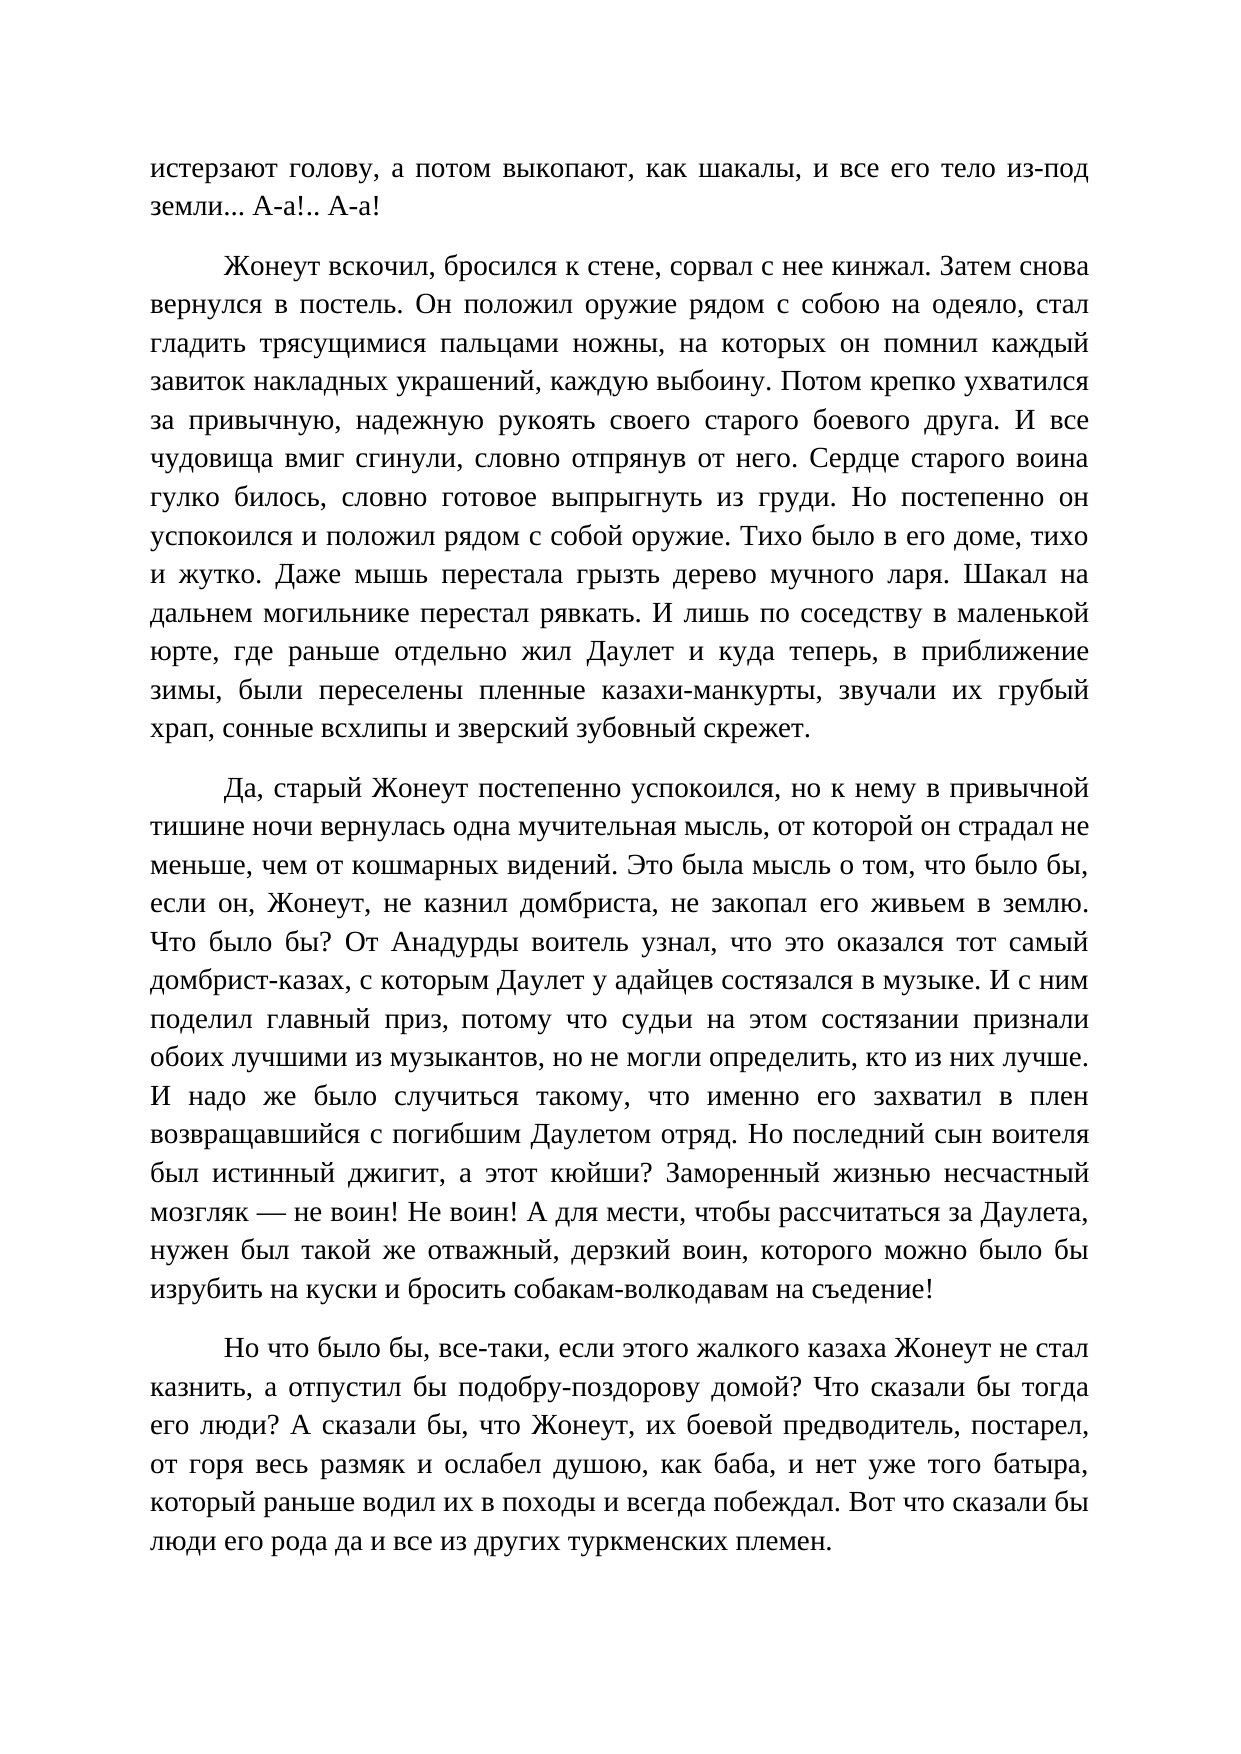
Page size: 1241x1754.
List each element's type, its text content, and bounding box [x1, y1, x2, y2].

text Жонеут вскочил, бросился к стене, сорвал с нее кинжал. Затем снова вернулся в постель. Он положил оружие рядом с собою на одеяло, стал гладить трясущимися пальцами ножны, на которых он помнил каждый завиток накладных украшений, каждую выбоину. Потом крепко ухватился за привычную, надежную рукоять своего старого боевого друга. И все чудовища вмиг сгинули, словно отпрянув от него. Сердце старого воина гулко билось, словно готовое выпрыгнуть из груди. Но постепенно он успокоился и положил рядом с собой оружие. Тихо было в его доме, тихо и жутко. Даже мышь перестала грызть дерево мучного ларя. Шакал на дальнем могильнике перестал рявкать. И лишь по соседству в маленькой юрте, где раньше отдельно жил Даулет и куда теперь, в приближение зимы, были переселены пленные казахи-манкурты, звучали их грубый храп, сонные всхлипы и зверский зубовный скрежет. [150, 248, 1090, 744]
text Да, старый Жонеут постепенно успокоился, но к нему в привычной тишине ночи вернулась одна мучительная мысль, от которой он страдал не меньше, чем от кошмарных видений. Это была мысль о том, что было бы, если он, Жонеут, не казнил домбриста, не закопал его живьем в землю. Что было бы? От Анадурды воитель узнал, что это оказался тот самый домбрист-казах, с которым Даулет у адайцев состязался в музыке. И с ним поделил главный приз, потому что судьи на этом состязании признали обоих лучшими из музыкантов, но не могли определить, кто из них лучше. И надо же было случиться такому, что именно его захватил в плен возвращавшийся с погибшим Даулетом отряд. Но последний сын воителя был истинный джигит, а этот кюйши? Заморенный жизнью несчастный мозгляк — не воин! Не воин! А для мести, чтобы рассчитаться за Даулета, нужен был такой же отважный, дерзкий воин, которого можно было бы изрубить на куски и бросить собакам-волкодавам на съедение! [150, 770, 1090, 1304]
text Но что было бы, все-таки, если этого жалкого казаха Жонеут не стал казнить, а отпустил бы подобру-поздорову домой? Что сказали бы тогда его люди? А сказали бы, что Жонеут, их боевой предводитель, постарел, от горя весь размяк и ослабел душою, как баба, и нет уже того батыра, который раньше водил их в походы и всегда побеждал. Вот что сказали бы люди его рода да и все из других туркменских племен. [150, 1330, 1090, 1556]
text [150, 150, 1090, 222]
